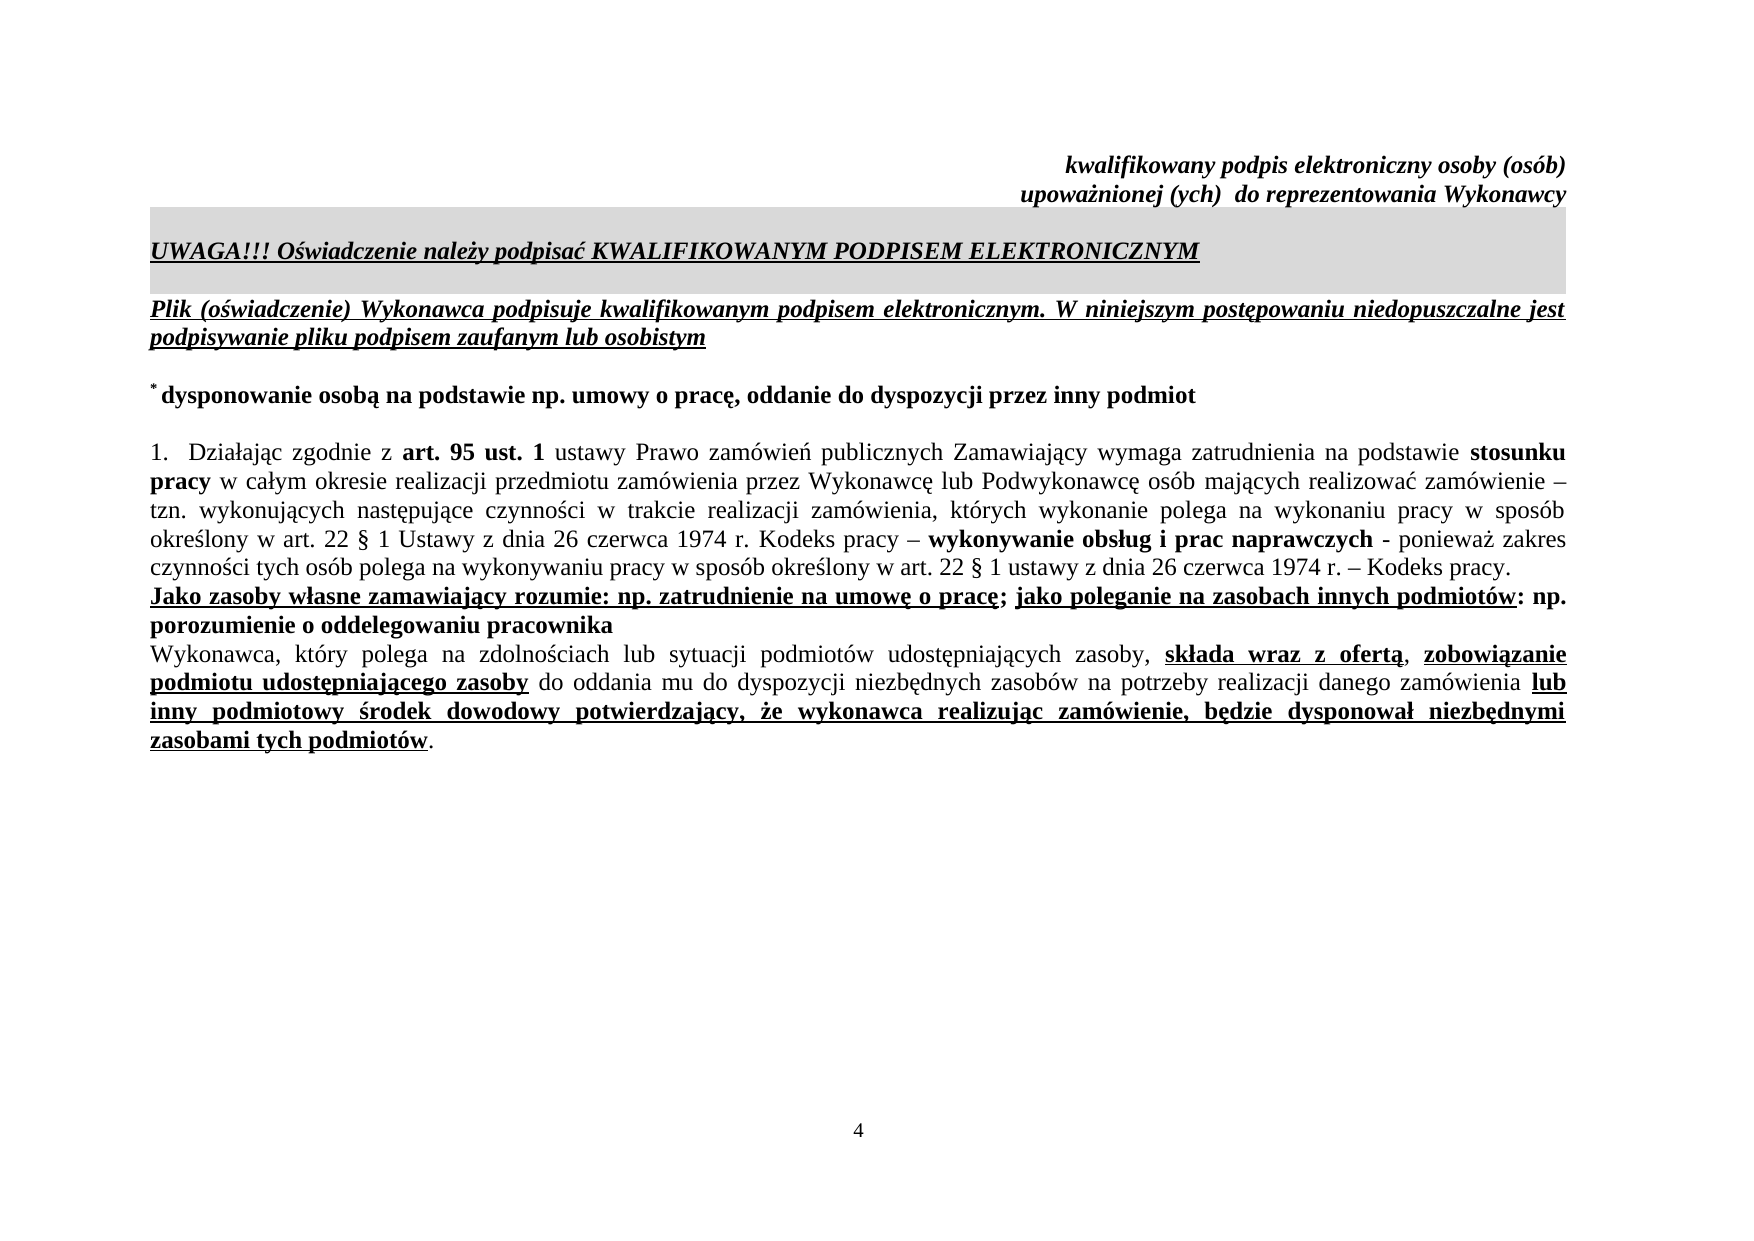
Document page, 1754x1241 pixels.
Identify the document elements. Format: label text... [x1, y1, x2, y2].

text kwalifikowany podpis elektroniczny osoby (osób) [150, 150, 1566, 179]
text Wykonawca, który polega na zdolnościach lub sytuacji podmiotów udostępniających zasoby, składa wraz z ofertą, zobowiązanie podmiotu udostępniającego zasoby do oddania mu do dyspozycji niezbędnych zasobów na potrzeby realizacji danego zamówienia lub inny podmiotowy środek dowodowy potwierdzający, że wykonawca realizując zamówienie, będzie dysponował niezbędnymi zasobami tych podmiotów. [150, 723, 1566, 754]
text upoważnionej (ych) do reprezentowania Wykonawcy [150, 179, 1566, 207]
text UWAGA!!! Oświadczenie należy podpisać KWALIFIKOWANYM PODPISEM ELEKTRONICZNYM [150, 236, 1566, 265]
text * dysponowanie osobą na podstawie np. umowy o pracę, oddanie do dyspozycji przez inny podmiot [150, 380, 1566, 409]
text Plik (oświadczenie) Wykonawca podpisuje kwalifikowanym podpisem elektronicznym. W niniejszym postępowaniu niedopuszczalne jest podpisywanie pliku podpisem zaufanym lub osobistym [150, 294, 1566, 319]
text Jako zasoby własne zamawiający rozumie: np. zatrudnienie na umowę o pracę; jako poleganie na zasobach innych podmiotów: np. porozumienie o oddelegowaniu pracownika [150, 581, 1566, 639]
text 1. Działając zgodnie z art. 95 ust. 1 ustawy Prawo zamówień publicznych Zamawiający wymaga zatrudnienia na podstawie stosunku pracy w całym okresie realizacji przedmiotu zamówienia przez Wykonawcę lub Podwykonawcę osób mających realizować zamówienie – tzn. wykonujących następujące czynności w trakcie realizacji zamówienia, których wykonanie polega na wykonaniu pracy w sposób określony w art. 22 § 1 Ustawy z dnia 26 czerwca 1974 r. Kodeks pracy – wykonywanie obsług i prac naprawczych - ponieważ zakres czynności tych osób polega na wykonywaniu pracy w sposób określony w art. 22 § 1 ustawy z dnia 26 czerwca 1974 r. – Kodeks pracy. [150, 437, 1566, 581]
text Wykonawca, który polega na zdolnościach lub sytuacji podmiotów udostępniających zasoby, składa wraz z ofertą, zobowiązanie podmiotu udostępniającego zasoby do oddania mu do dyspozycji niezbędnych zasobów na potrzeby realizacji danego zamówienia lub inny podmiotowy środek dowodowy potwierdzający, że wykonawca realizując zamówienie, będzie dysponował niezbędnymi zasobami tych podmiotów. [150, 639, 1566, 721]
text Plik (oświadczenie) Wykonawca podpisuje kwalifikowanym podpisem elektronicznym. W niniejszym postępowaniu niedopuszczalne jest podpisywanie pliku podpisem zaufanym lub osobistym [150, 320, 1566, 351]
